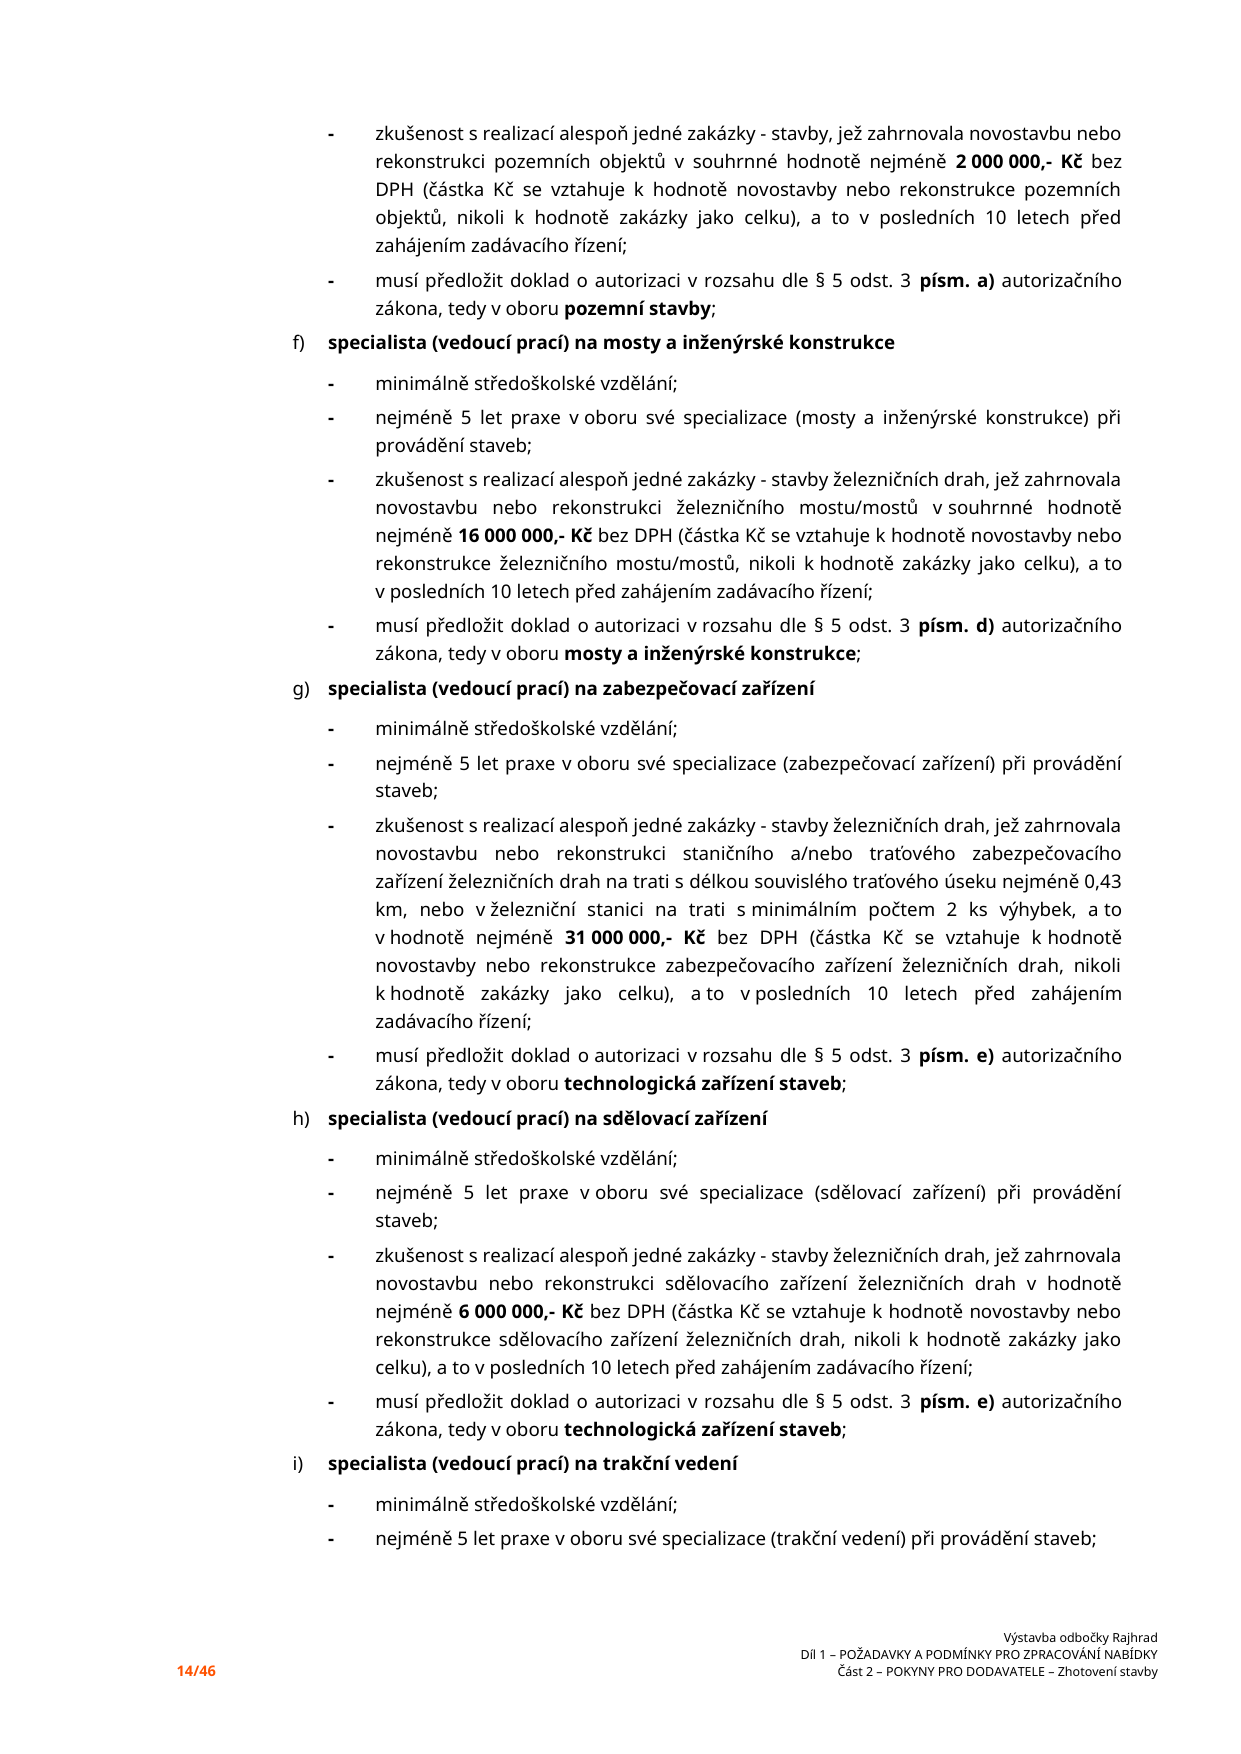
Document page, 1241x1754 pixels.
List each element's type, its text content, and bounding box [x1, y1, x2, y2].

text zkušenost s realizací alespoň jedné zakázky - stavby železničních drah, jež zahrnovala novostavbu nebo rekonstrukci staničního a/nebo traťového zabezpečovacího zařízení železničních drah na trati s délkou souvislého traťového úseku nejméně 0,43 km, nebo v železniční stanici na trati s minimálním počtem 2 ks výhybek, a to v hodnotě nejméně 31 000 000,- Kč bez DPH (částka Kč se vztahuje k hodnotě novostavby nebo rekonstrukce zabezpečovacího zařízení železničních drah, nikoli k hodnotě zakázky jako celku), a to v posledních 10 letech před zahájením zadávacího řízení; [328, 812, 1122, 1034]
text minimálně středoškolské vzdělání; [328, 1145, 1122, 1171]
text nejméně 5 let praxe v oboru své specializace (trakční vedení) při provádění staveb; [328, 1525, 1122, 1551]
text musí předložit doklad o autorizaci v rozsahu dle § 5 odst. 3 písm. e) autorizačního zákona, tedy v oboru technologická zařízení staveb; [328, 1042, 1122, 1096]
text musí předložit doklad o autorizaci v rozsahu dle § 5 odst. 3 písm. d) autorizačního zákona, tedy v oboru mosty a inženýrské konstrukce; [328, 613, 1122, 666]
text zkušenost s realizací alespoň jedné zakázky - stavby železničních drah, jež zahrnovala novostavbu nebo rekonstrukci sdělovacího zařízení železničních drah v hodnotě nejméně 6 000 000,- Kč bez DPH (částka Kč se vztahuje k hodnotě novostavby nebo rekonstrukce sdělovacího zařízení železničních drah, nikoli k hodnotě zakázky jako celku), a to v posledních 10 letech před zahájením zadávacího řízení; [328, 1242, 1122, 1379]
text specialista (vedoucí prací) na sdělovací zařízení [292, 1105, 1122, 1130]
text zkušenost s realizací alespoň jedné zakázky - stavby, jež zahrnovala novostavbu nebo rekonstrukci pozemních objektů v souhrnné hodnotě nejméně 2 000 000,- Kč bez DPH (částka Kč se vztahuje k hodnotě novostavby nebo rekonstrukce pozemních objektů, nikoli k hodnotě zakázky jako celku), a to v posledních 10 letech před zahájením zadávacího řízení; [328, 121, 1122, 258]
text minimálně středoškolské vzdělání; [328, 370, 1122, 395]
text nejméně 5 let praxe v oboru své specializace (sdělovací zařízení) při provádění staveb; [328, 1179, 1122, 1233]
text specialista (vedoucí prací) na mosty a inženýrské konstrukce [292, 329, 1122, 355]
text minimálně středoškolské vzdělání; [328, 716, 1122, 741]
text musí předložit doklad o autorizaci v rozsahu dle § 5 odst. 3 písm. e) autorizačního zákona, tedy v oboru technologická zařízení staveb; [328, 1388, 1122, 1442]
text minimálně středoškolské vzdělání; [328, 1491, 1122, 1517]
text specialista (vedoucí prací) na trakční vedení [292, 1451, 1122, 1476]
text specialista (vedoucí prací) na zabezpečovací zařízení [292, 675, 1122, 701]
text zkušenost s realizací alespoň jedné zakázky - stavby železničních drah, jež zahrnovala novostavbu nebo rekonstrukci železničního mostu/mostů v souhrnné hodnotě nejméně 16 000 000,- Kč bez DPH (částka Kč se vztahuje k hodnotě novostavby nebo rekonstrukce železničního mostu/mostů, nikoli k hodnotě zakázky jako celku), a to v posledních 10 letech před zahájením zadávacího řízení; [328, 466, 1122, 604]
text nejméně 5 let praxe v oboru své specializace (zabezpečovací zařízení) při provádění staveb; [328, 750, 1122, 803]
text nejméně 5 let praxe v oboru své specializace (mosty a inženýrské konstrukce) při provádění staveb; [328, 404, 1122, 458]
text musí předložit doklad o autorizaci v rozsahu dle § 5 odst. 3 písm. a) autorizačního zákona, tedy v oboru pozemní stavby; [328, 267, 1122, 321]
